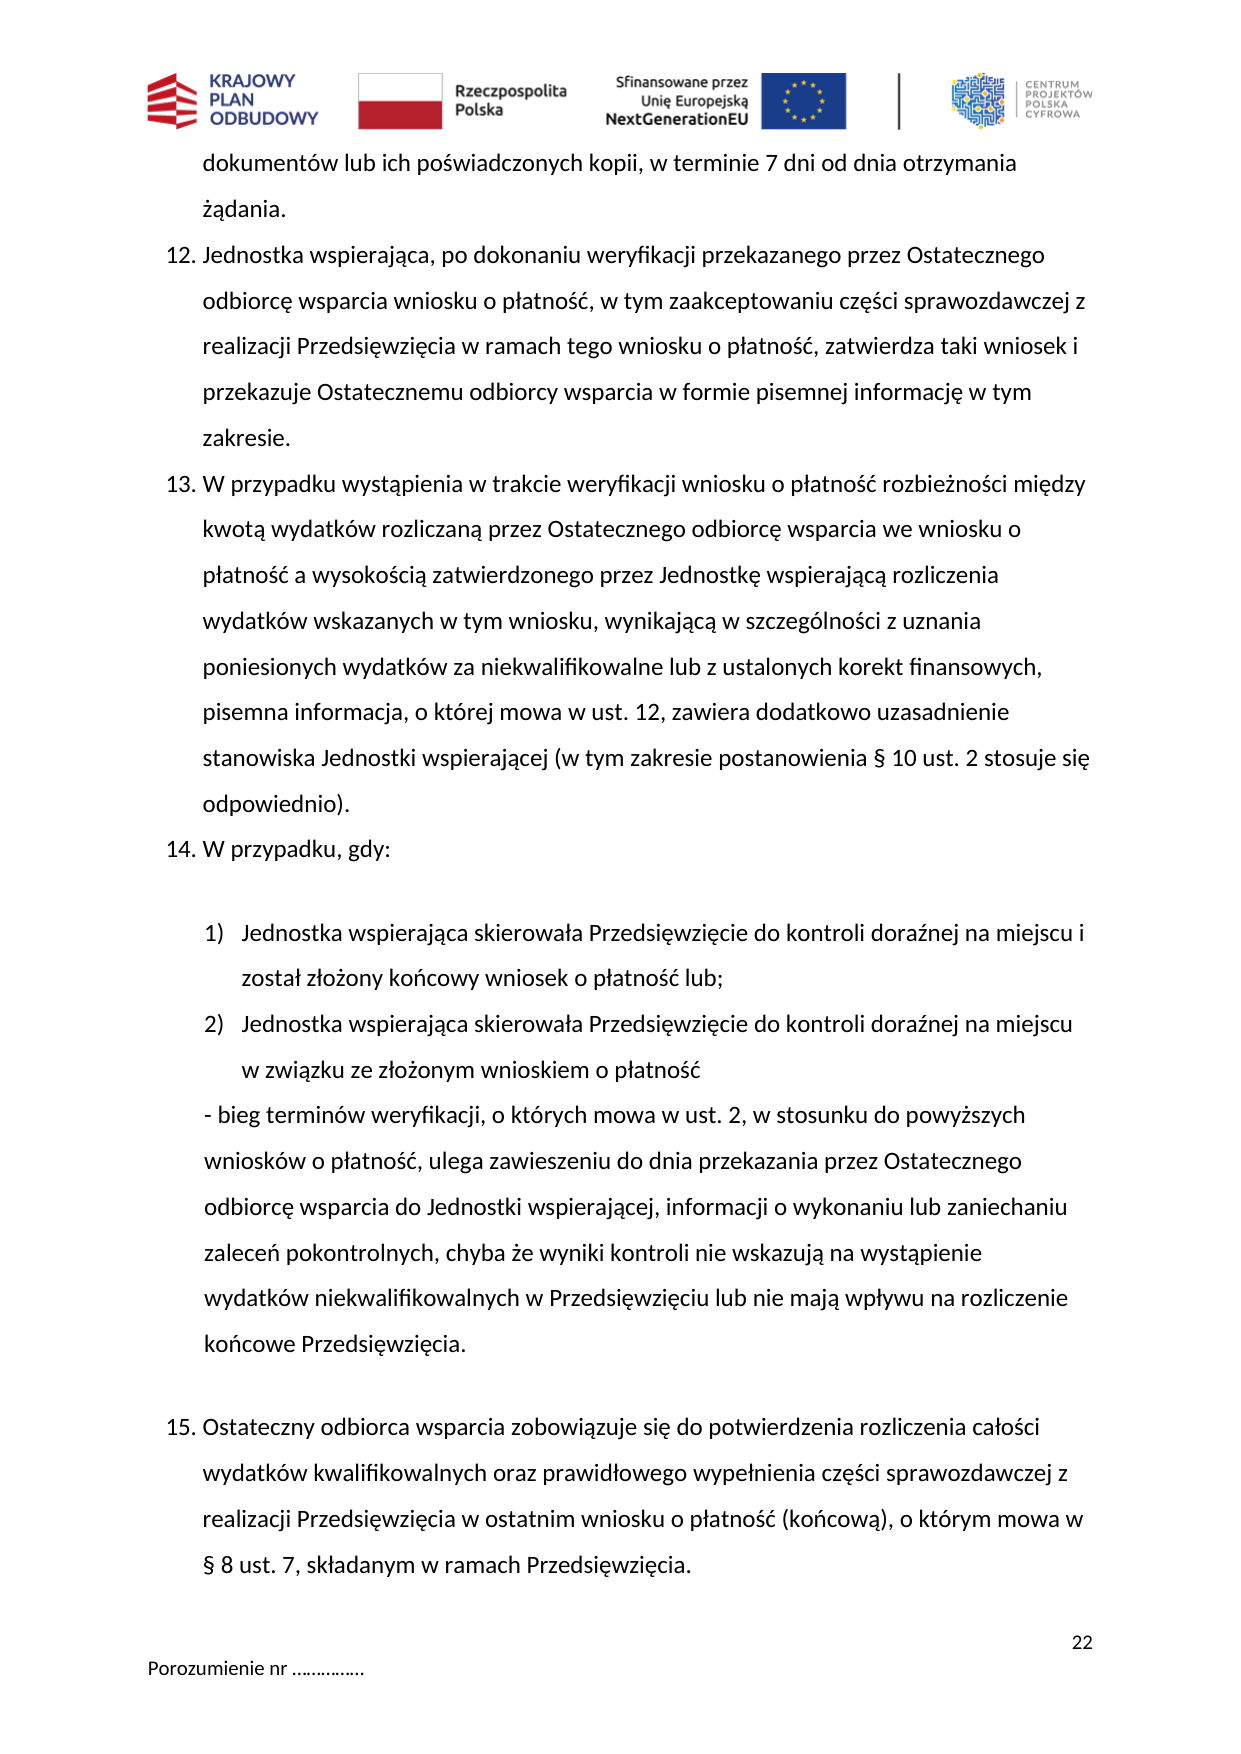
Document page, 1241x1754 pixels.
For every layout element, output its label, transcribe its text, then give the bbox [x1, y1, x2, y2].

picture [147, 73, 1093, 130]
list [165, 148, 1093, 224]
text - bieg terminów weryfikacji, o których mowa w ust. 2, w stosunku do powyższych wniosków o płatność, ulega zawieszeniu do dnia przekazania przez Ostatecznego odbiorcę wsparcia do Jednostki wspierającej, informacji o wykonaniu lub zaniechaniu zaleceń pokontrolnych, chyba że wyniki kontroli nie wskazują na wystąpienie wydatków niekwalifikowalnych w Przedsięwzięciu lub nie mają wpływu na rozliczenie końcowe Przedsięwzięcia. [204, 1100, 1093, 1359]
list Jednostka wspierająca skierowała Przedsięwzięcie do kontroli doraźnej na miejscu w związku ze złożonym wnioskiem o płatność [204, 1008, 1093, 1084]
list Jednostka wspierająca skierowała Przedsięwzięcie do kontroli doraźnej na miejscu i został złożony końcowy wniosek o płatność lub; [204, 917, 1093, 993]
list W przypadku, gdy: [165, 833, 1093, 864]
list Ostateczny odbiorca wsparcia zobowiązuje się do potwierdzenia rozliczenia całości wydatków kwalifikowalnych oraz prawidłowego wypełnienia części sprawozdawczej z realizacji Przedsięwzięcia w ostatnim wniosku o płatność (końcową), o którym mowa w § 8 ust. 7, składanym w ramach Przedsięwzięcia. [165, 1412, 1093, 1579]
list W przypadku wystąpienia w trakcie weryfikacji wniosku o płatność rozbieżności między kwotą wydatków rozliczaną przez Ostatecznego odbiorcę wsparcia we wniosku o płatność a wysokością zatwierdzonego przez Jednostkę wspierającą rozliczenia wydatków wskazanych w tym wniosku, wynikającą w szczególności z uznania poniesionych wydatków za niekwalifikowalne lub z ustalonych korekt finansowych, pisemna informacja, o której mowa w ust. 12, zawiera dodatkowo uzasadnienie stanowiska Jednostki wspierającej (w tym zakresie postanowienia § 10 ust. 2 stosuje się odpowiednio). [165, 468, 1093, 818]
list Jednostka wspierająca, po dokonaniu weryfikacji przekazanego przez Ostatecznego odbiorcę wsparcia wniosku o płatność, w tym zaakceptowaniu części sprawozdawczej z realizacji Przedsięwzięcia w ramach tego wniosku o płatność, zatwierdza taki wniosek i przekazuje Ostatecznemu odbiorcy wsparcia w formie pisemnej informację w tym zakresie. [165, 239, 1093, 452]
